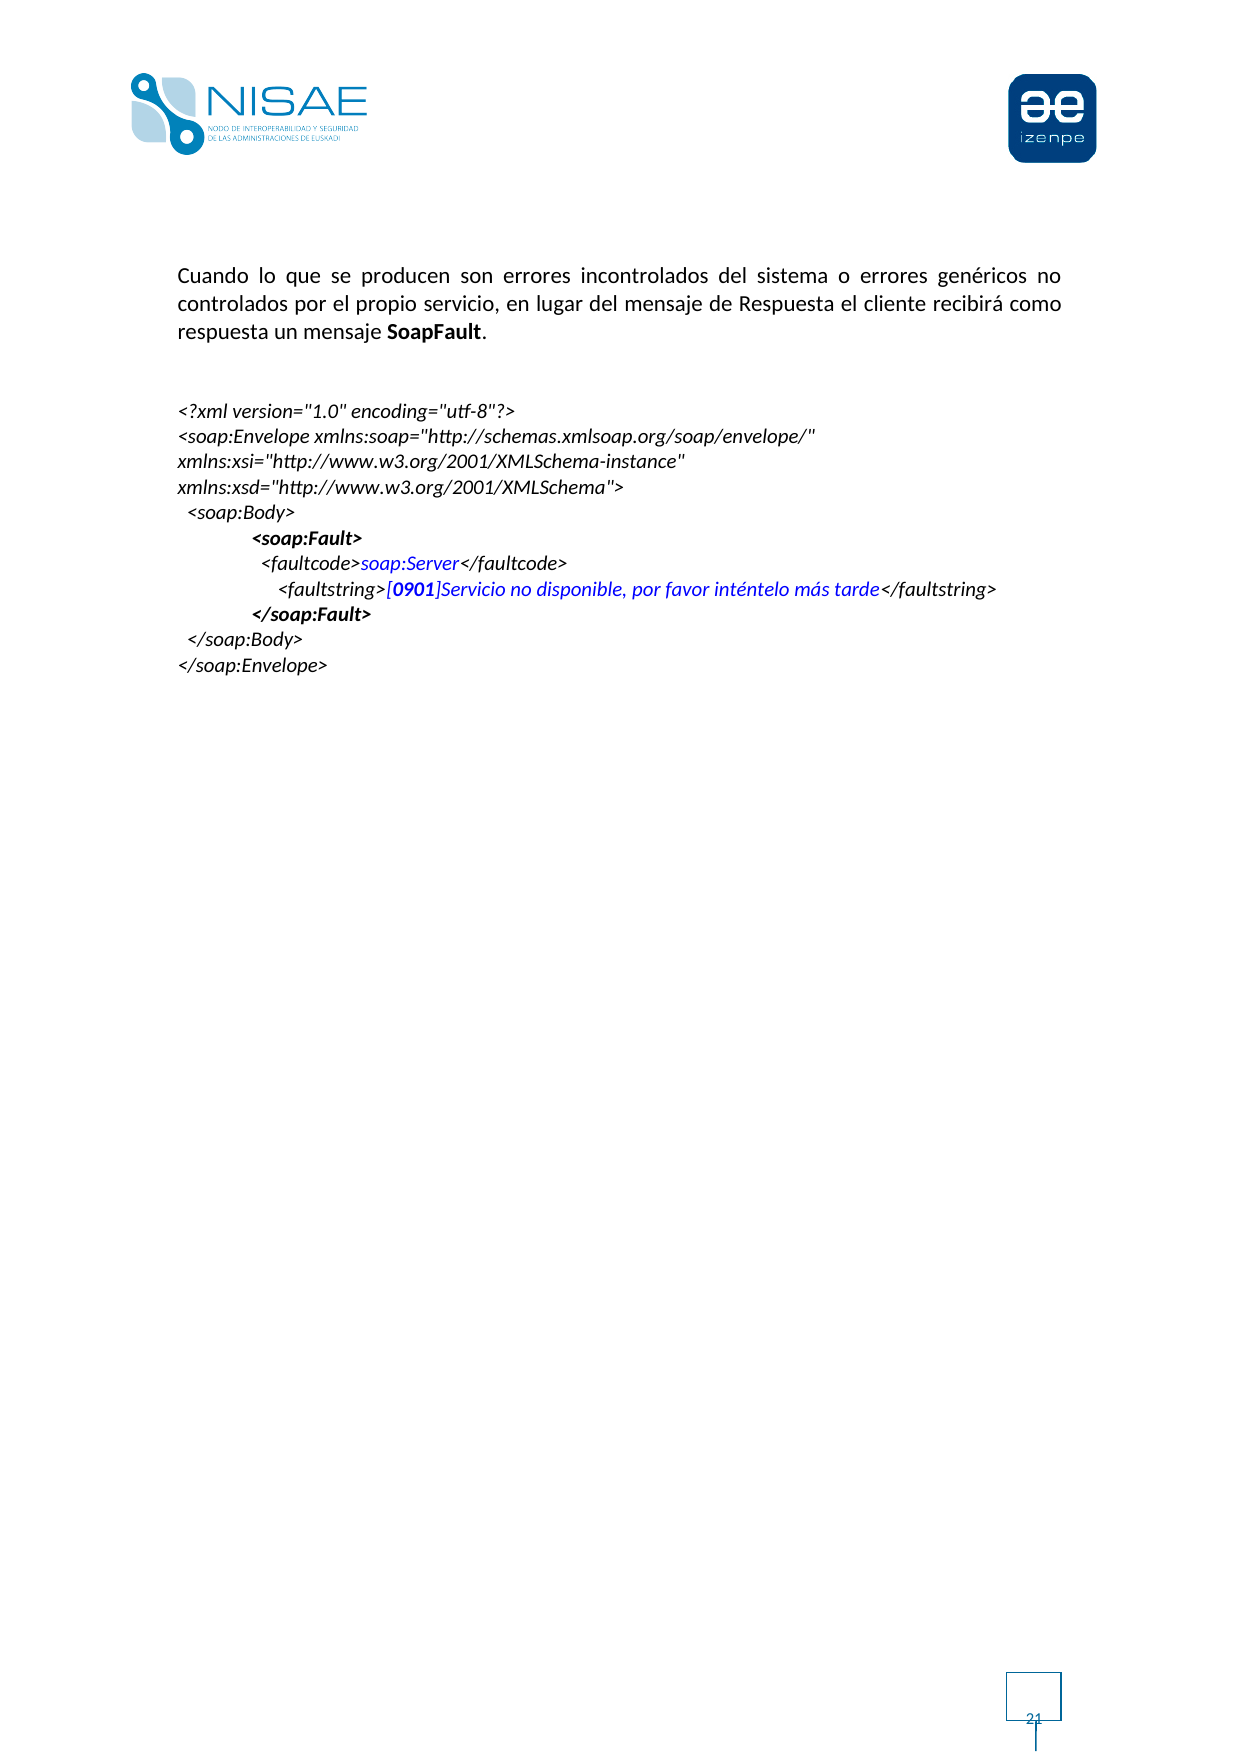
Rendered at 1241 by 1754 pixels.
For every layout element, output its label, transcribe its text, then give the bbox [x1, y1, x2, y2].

text </soap:Envelope> [177, 652, 1063, 677]
picture [1007, 74, 1097, 163]
text Cuando lo que se producen son errores incontrolados del sistema o errores genéricos no controlados por el propio servicio, en lugar del mensaje de Respuesta el cliente recibirá como respuesta un mensaje SoapFault. [177, 261, 1063, 345]
text <soap:Body> [177, 499, 1063, 525]
text </soap:Fault> [177, 601, 1063, 627]
text <faultcode>soap:Server</faultcode> [177, 550, 1063, 576]
picture [118, 73, 180, 155]
text <soap:Fault> [177, 525, 1063, 550]
text <soap:Envelope xmlns:soap="http://schemas.xmlsoap.org/soap/envelope/" xmlns:xsi="http://www.w3.org/2001/XMLSchema-instance" xmlns:xsd="http://www.w3.org/2001/XMLSchema"> [177, 423, 1063, 499]
text </soap:Body> [177, 627, 1063, 652]
picture [149, 73, 386, 155]
picture [181, 131, 193, 143]
text <faultstring>[0901]Servicio no disponible, por favor inténtelo más tarde</faultstring> [277, 576, 1063, 601]
picture [139, 81, 148, 90]
text <?xml version="1.0" encoding="utf-8"?> [177, 398, 1063, 423]
